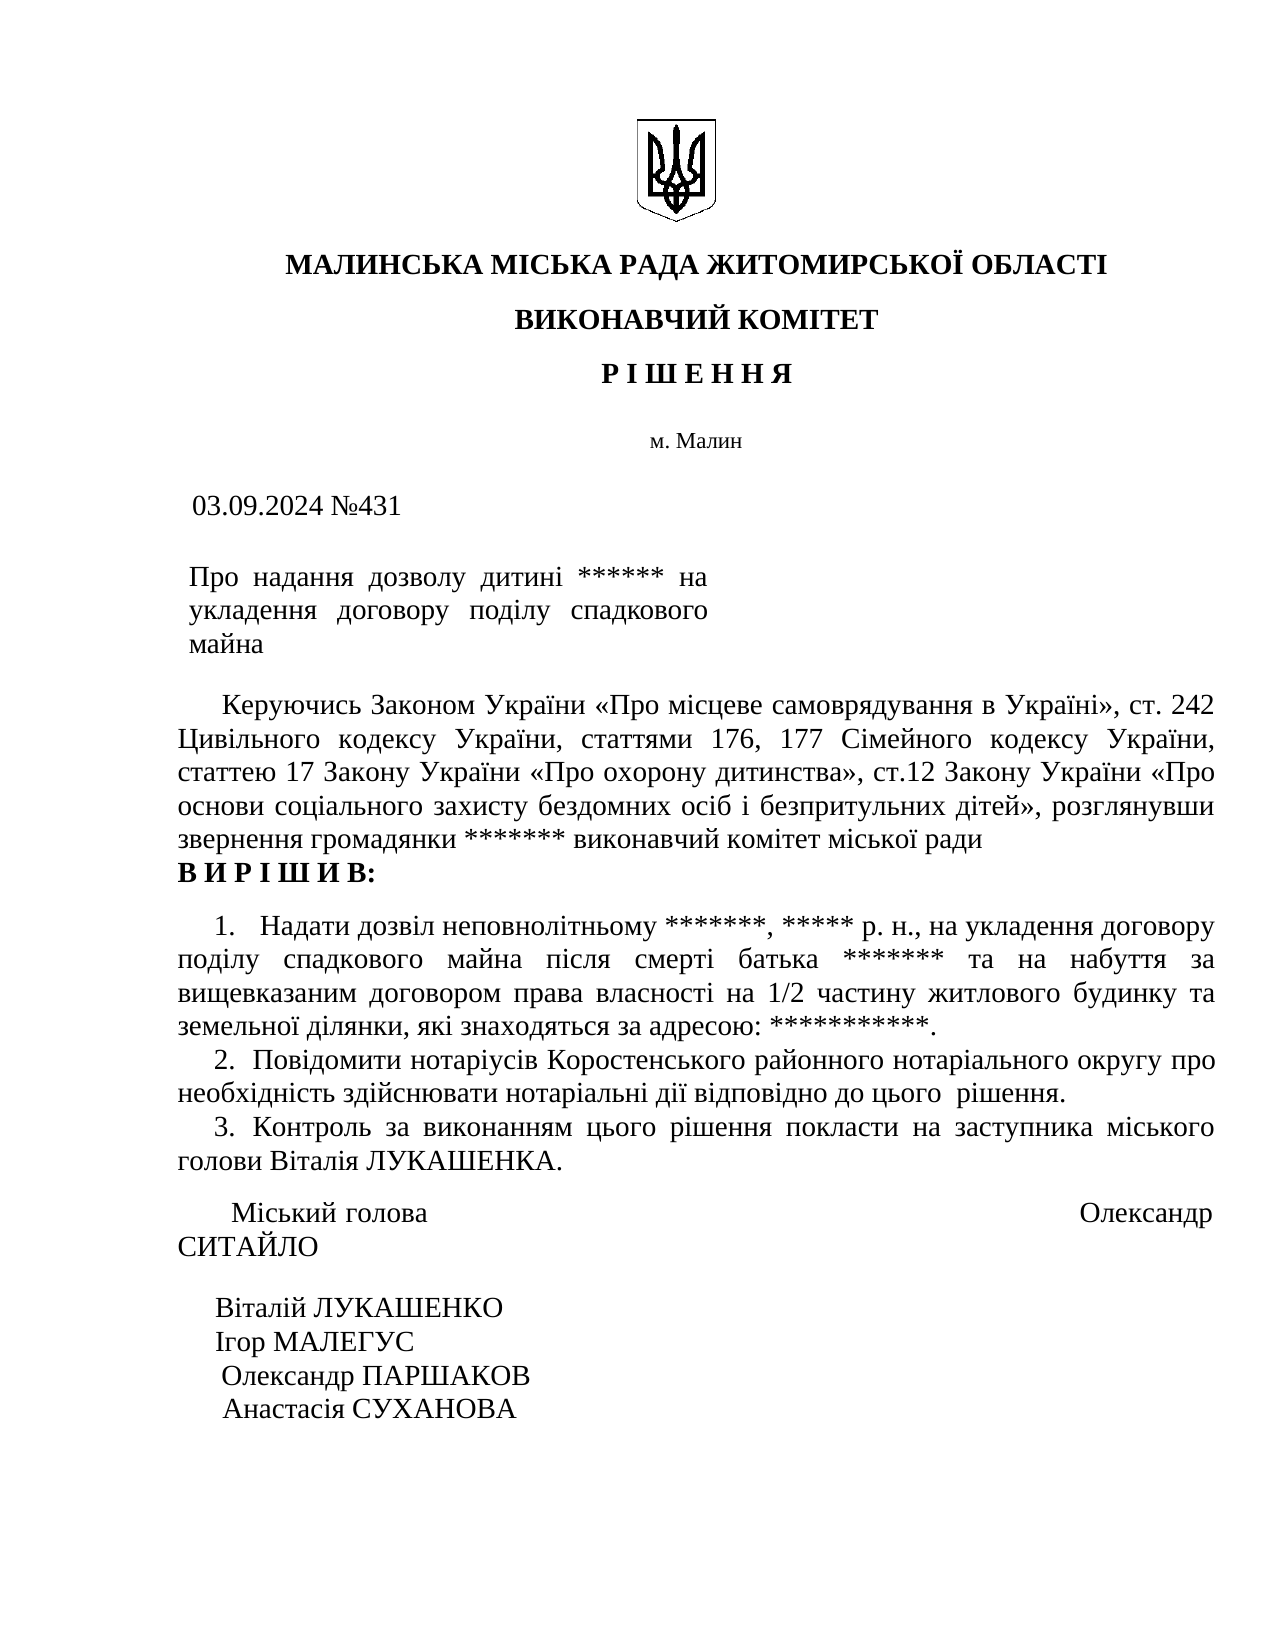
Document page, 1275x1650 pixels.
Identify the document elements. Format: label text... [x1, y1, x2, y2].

text м. Малин [177, 427, 1216, 454]
text Керуючись Законом України «Про місцеве самоврядування в Україні», ст. 242 Цивільного кодексу України, статтями 176, 177 Сімейного кодексу України, статтею 17 Закону України «Про охорону дитинства», ст.12 Закону України «Про основи соціального захисту бездомних осіб і безпритульних дітей», розглянувши звернення громадянки ******* виконавчий комітет міської ради [177, 687, 1216, 855]
text МАЛИНСЬКА МІСЬКА РАДА ЖИТОМИРСЬКОЇ ОБЛАСТІ [177, 247, 1216, 281]
text Олександр ПАРШАКОВ [177, 1358, 1216, 1391]
text Р І Ш Е Н Н Я [177, 356, 1216, 390]
text ВИКОНАВЧИЙ КОМІТЕТ [177, 302, 1216, 335]
list Надати дозвіл неповнолітньому *******, ***** р. н., на укладення договору поділу спадкового майна після смерті батька ******* та на набуття за вищевказаним договором права власності на 1/2 частину житлового будинку та земельної ділянки, які знаходяться за адресою: ***********. [177, 908, 1216, 1042]
list Контроль за виконанням цього рішення покласти на заступника міського голови Віталія ЛУКАШЕНКА. [177, 1109, 1216, 1176]
text Міський голова Олександр СИТАЙЛО [177, 1195, 1216, 1262]
text Віталій ЛУКАШЕНКО [215, 1291, 1216, 1324]
list Повідомити нотаріусів Коростенського районного нотаріального округу про необхідність здійснювати нотаріальні дії відповідно до цього рішення. [177, 1042, 1216, 1109]
picture [636, 118, 717, 223]
text Анастасія СУХАНОВА [215, 1391, 1216, 1425]
table_header Про надання дозволу дитині ****** на укладення договору поділу спадкового майна [177, 559, 719, 659]
text В И Р І Ш И В: [177, 855, 1216, 889]
text Ігор МАЛЕГУС [215, 1324, 1216, 1358]
text 03.09.2024 №431 [177, 488, 1216, 521]
